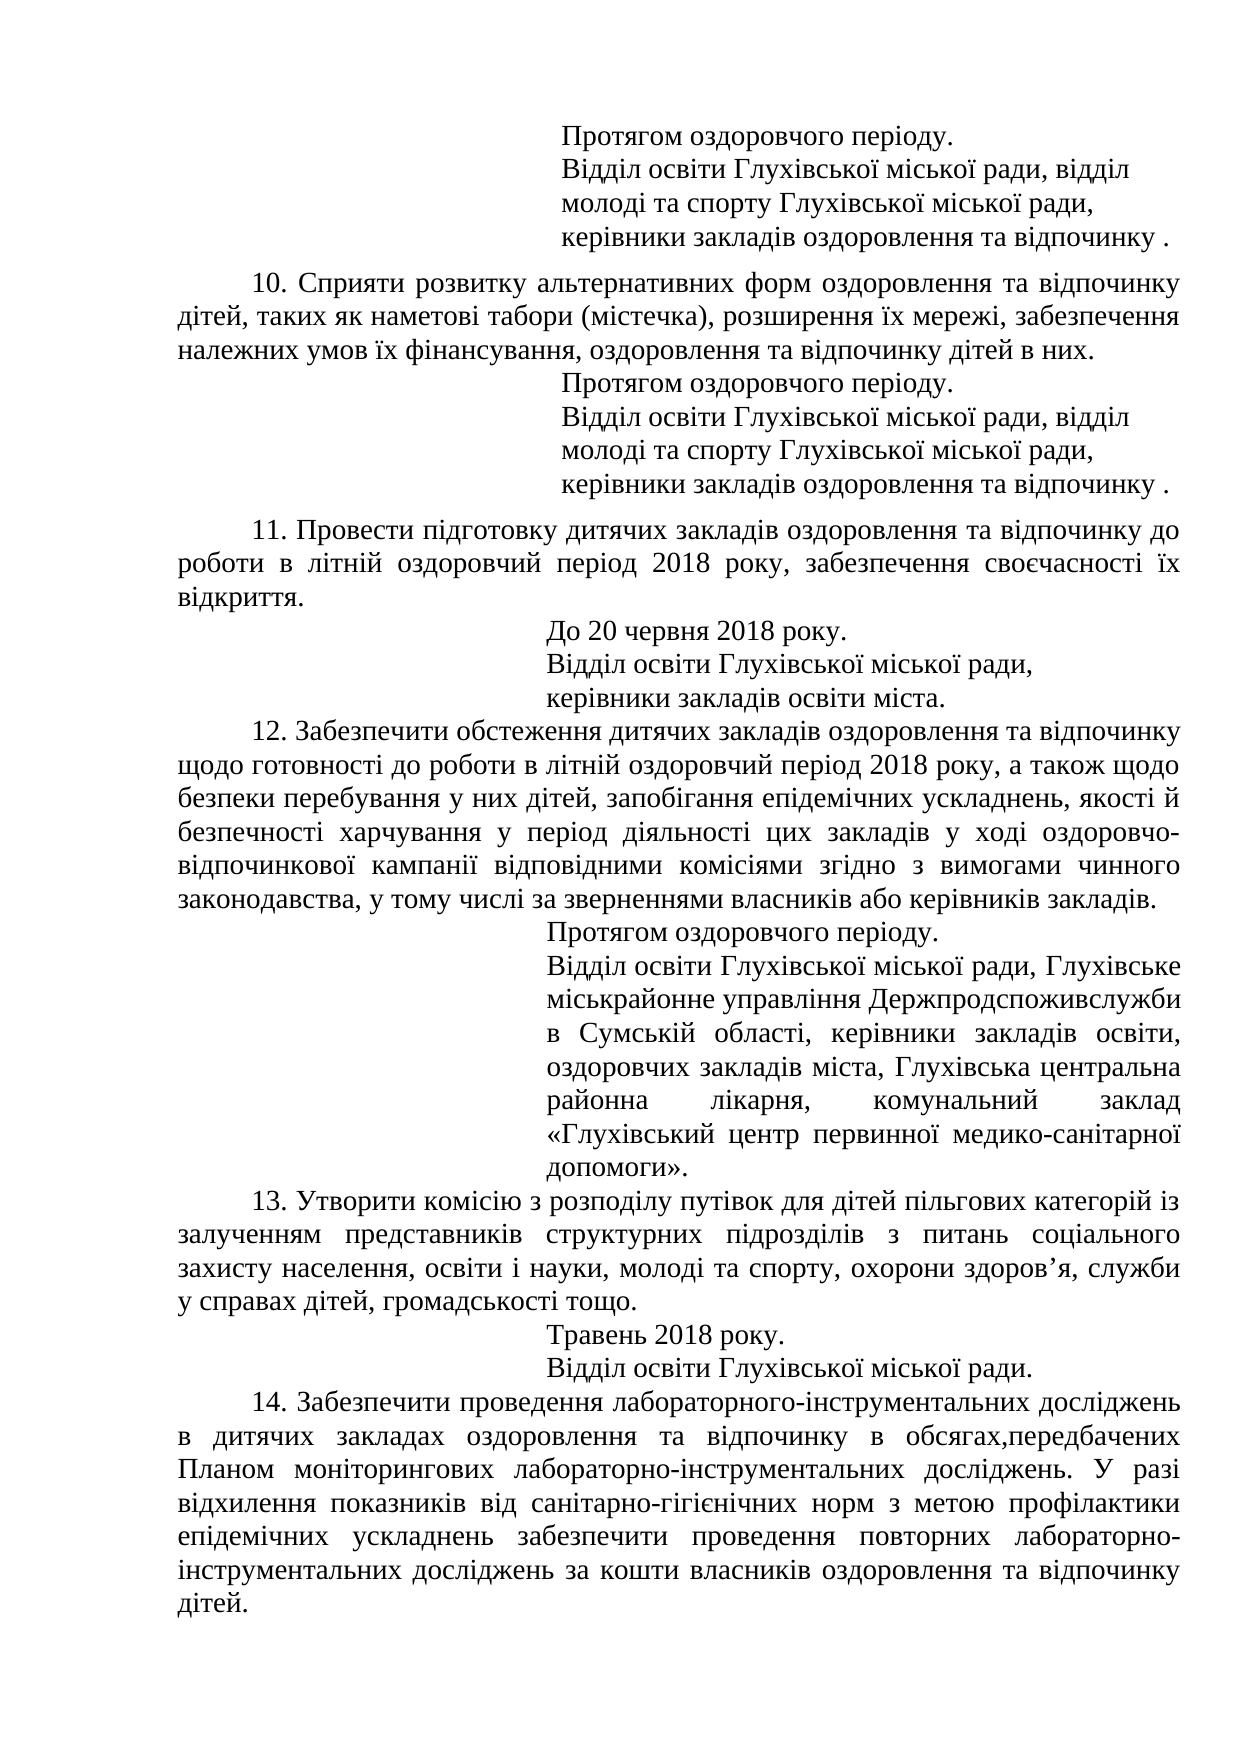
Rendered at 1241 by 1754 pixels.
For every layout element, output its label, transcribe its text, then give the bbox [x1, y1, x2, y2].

text 10. Сприяти розвитку альтернативних форм оздоровлення та відпочинку дітей, таких як наметові табори (містечка), розширення їх мережі, забезпечення належних умов їх фінансування, оздоровлення та відпочинку дітей в них. [177, 265, 1181, 365]
text Протягом оздоровчого періоду. [561, 118, 1181, 152]
text 11. Провести підготовку дитячих закладів оздоровлення та відпочинку до роботи в літній оздоровчий період 2018 року, забезпечення своєчасності їх відкриття. [177, 512, 1181, 613]
text керівники закладів освіти міста. [546, 680, 1181, 713]
text Відділ освіти Глухівської міської ради, відділ молоді та спорту Глухівської міської ради, керівники закладів оздоровлення та відпочинку . [561, 399, 1181, 499]
text 14. Забезпечити проведення лабораторного-інструментальних досліджень в дитячих закладах оздоровлення та відпочинку в обсягах,передбачених Планом моніторингових лабораторно-інструментальних досліджень. У разі відхилення показників від санітарно-гігієнічних норм з метою профілактики епідемічних ускладнень забезпечити проведення повторних лабораторно-інструментальних досліджень за кошти власників оздоровлення та відпочинку дітей. [177, 1384, 1181, 1619]
text 13. Утворити комісію з розподілу путівок для дітей пільгових категорій із залученням представників структурних підрозділів з питань соціального захисту населення, освіти і науки, молоді та спорту, охорони здоров’я, служби у справах дітей, громадськості тощо. [177, 1183, 1181, 1317]
text 12. Забезпечити обстеження дитячих закладів оздоровлення та відпочинку щодо готовності до роботи в літній оздоровчий період 2018 року, а також щодо безпеки перебування у них дітей, запобігання епідемічних ускладнень, якості й безпечності харчування у період діяльності цих закладів у ході оздоровчо-відпочинкової кампанії відповідними комісіями згідно з вимогами чинного законодавства, у тому числі за зверненнями власників або керівників закладів. [177, 713, 1181, 914]
text Відділ освіти Глухівської міської ради, Глухівське міськрайонне управління Держпродспоживслужби в Сумській області, керівники закладів освіти, оздоровчих закладів міста, Глухівська центральна районна лікарня, комунальний заклад «Глухівський центр первинної медико-санітарної допомоги». [546, 948, 1181, 1183]
text Відділ освіти Глухівської міської ради. [546, 1351, 1181, 1384]
text Відділ освіти Глухівської міської ради, відділ молоді та спорту Глухівської міської ради, керівники закладів оздоровлення та відпочинку . [561, 152, 1181, 252]
text Травень 2018 року. [546, 1317, 1181, 1351]
text Відділ освіти Глухівської міської ради, [546, 646, 1181, 680]
text Протягом оздоровчого періоду. [561, 365, 1181, 399]
text До 20 червня 2018 року. [546, 613, 1181, 646]
text Протягом оздоровчого періоду. [546, 914, 1181, 948]
